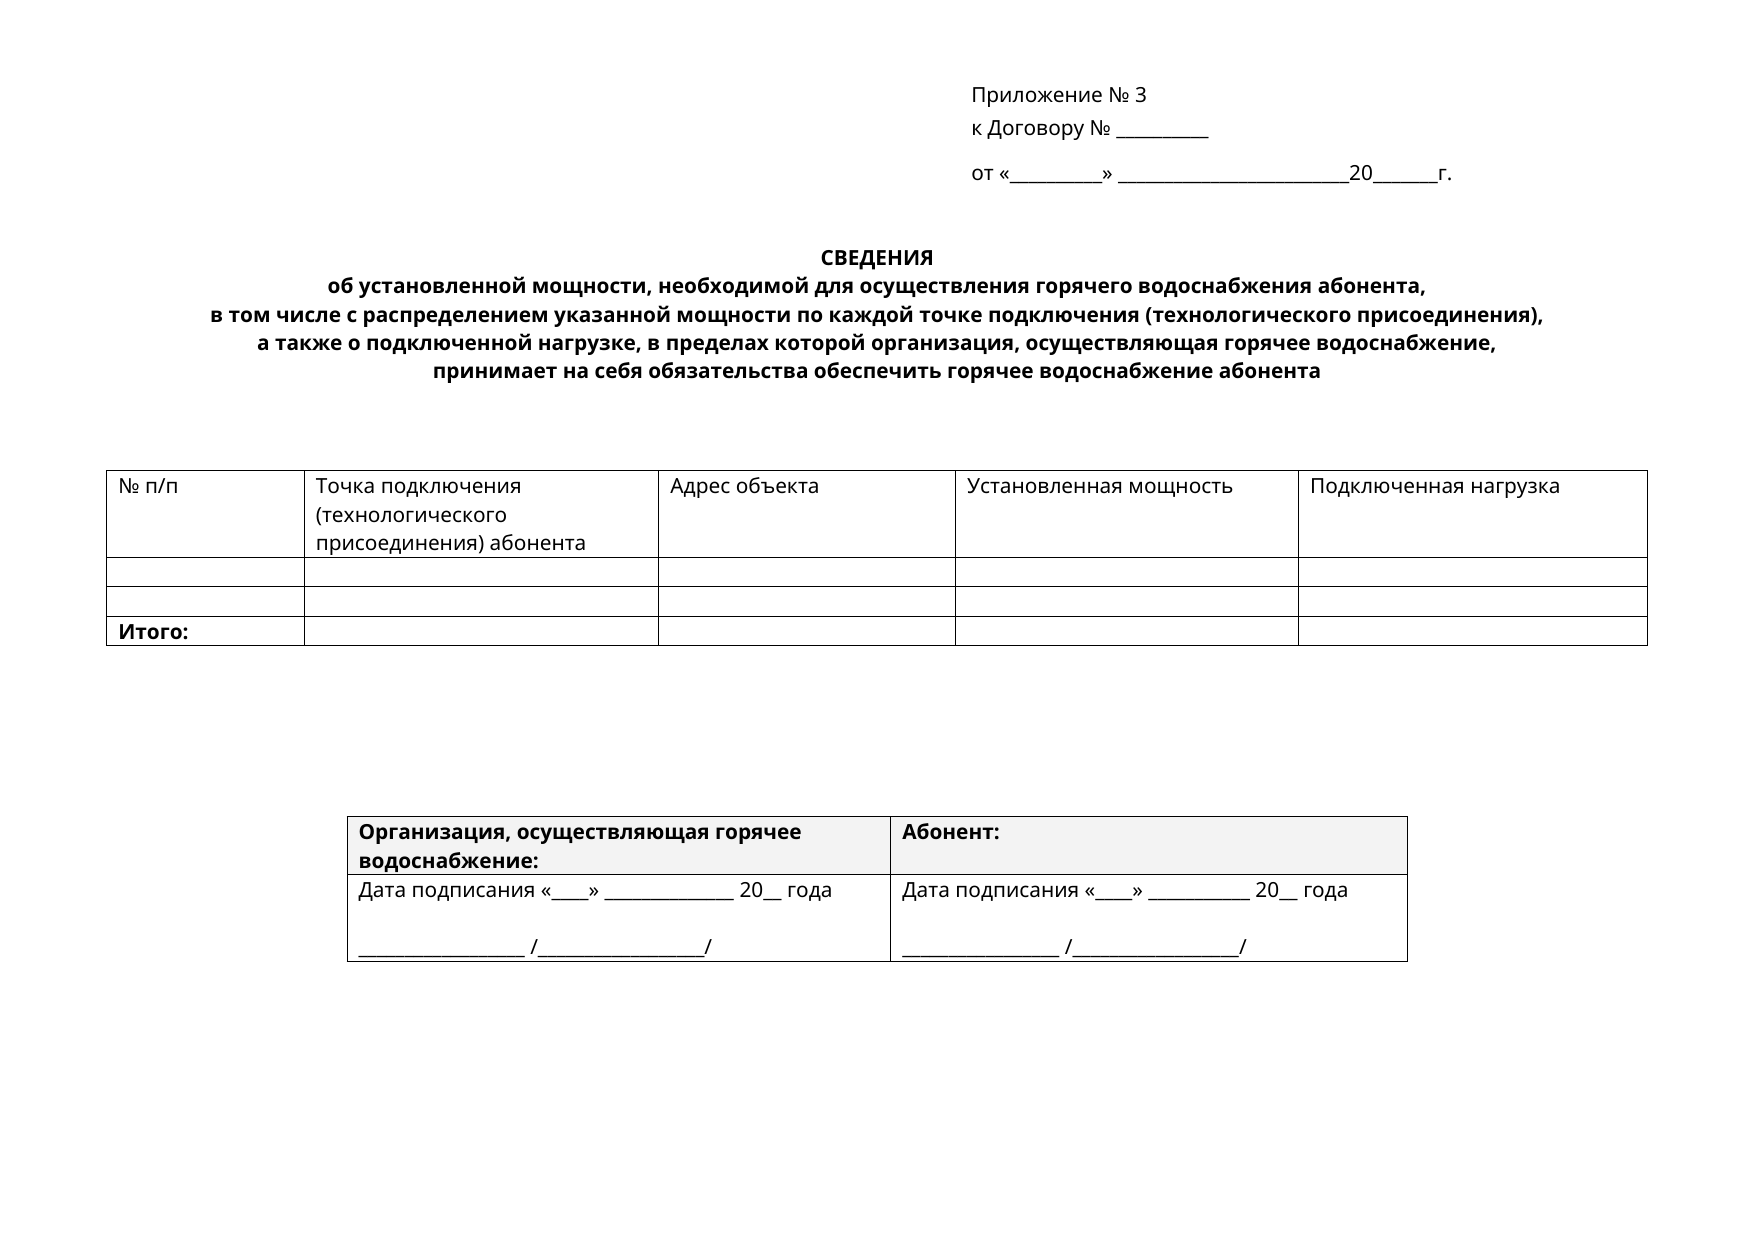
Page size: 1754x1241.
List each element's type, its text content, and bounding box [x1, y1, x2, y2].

table_cell Итого: [107, 617, 304, 645]
table_cell от «__________» _________________________20_______г. [960, 158, 1609, 186]
table_cell [956, 617, 1298, 645]
table_cell к Договору № __________ [960, 114, 1609, 158]
table_cell [956, 587, 1298, 616]
text в том числе с распределением указанной мощности по каждой точке подключения (технологического присоединения), [118, 300, 1636, 328]
table_cell Дата подписания «____» ______________ 20__ года __________________ /__________________/ [348, 875, 890, 961]
table_cell Дата подписания «____» ___________ 20__ года _________________ /__________________/ [891, 875, 1407, 961]
table_cell [659, 558, 955, 586]
text об установленной мощности, необходимой для осуществления горячего водоснабжения абонента, [118, 271, 1636, 300]
table_cell [659, 587, 955, 616]
table_cell [659, 617, 955, 645]
table_cell [305, 617, 658, 645]
table_cell [107, 587, 304, 616]
table_cell [305, 587, 658, 616]
table_header Приложение № 3 [960, 80, 1609, 113]
text принимает на себя обязательства обеспечить горячее водоснабжение абонента [118, 357, 1636, 385]
text СВЕДЕНИЯ [118, 243, 1636, 271]
table_header Адрес объекта [659, 471, 955, 557]
table_cell [1299, 558, 1647, 586]
table_header Установленная мощность [956, 471, 1298, 557]
table_cell [956, 558, 1298, 586]
table_cell [107, 558, 304, 586]
text а также о подключенной нагрузке, в пределах которой организация, осуществляющая горячее водоснабжение, [118, 328, 1636, 357]
table_header Точка подключения (технологического присоединения) абонента [305, 471, 658, 557]
table_cell [305, 558, 658, 586]
table_header Подключенная нагрузка [1299, 471, 1647, 557]
table_header № п/п [107, 471, 304, 557]
table_header Абонент: [891, 817, 1407, 874]
table_cell [1299, 617, 1647, 645]
table_cell [1299, 587, 1647, 616]
table_header Организация, осуществляющая горячее водоснабжение: [348, 817, 890, 874]
